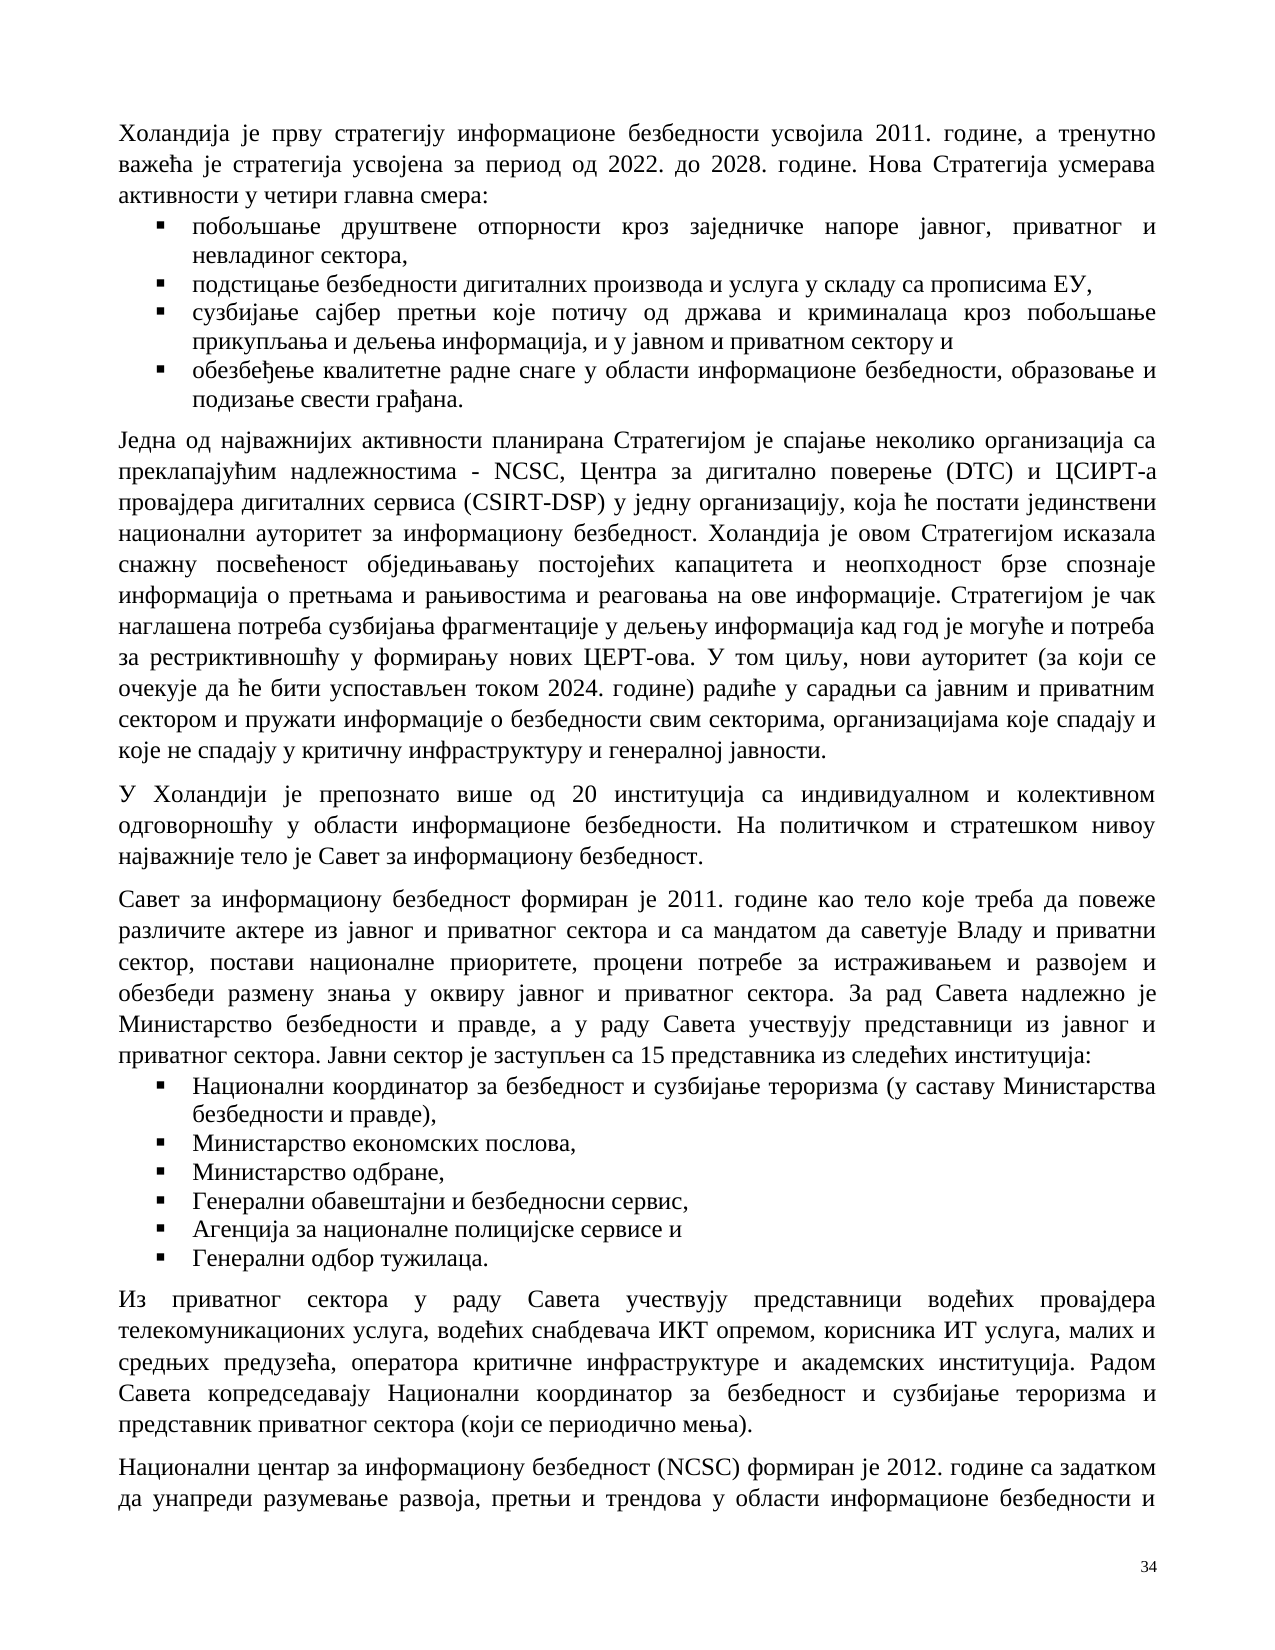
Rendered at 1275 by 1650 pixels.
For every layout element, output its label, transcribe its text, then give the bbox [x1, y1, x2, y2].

list Агенција за националне полицијске сервисе и [154, 1214, 1157, 1243]
text У Холандији је препознато више од 20 институција са индивидуалном и колективном одговорношћу у области информационе безбедности. На политичком и стратешком нивоу најважније тело је Савет за информациону безбедност. [118, 779, 1157, 870]
list Генерални одбор тужилаца. [154, 1243, 1157, 1272]
list побољшање друштвене отпорности кроз заједничке напоре јавног, приватног и невладиног сектора, [154, 211, 1157, 269]
text Савет за информациону безбедност формиран је 2011. године као тело које треба да повеже различите актере из јавног и приватног сектора и са мандатом да саветује Владу и приватни сектор, постави националне приоритете, процени потребе за истраживањем и развојем и обезбеди размену знања у оквиру јавног и приватног сектора. За рад Савета надлежно је Министарство безбедности и правде, а у раду Савета учествују представници из јавног и приватног сектора. Јавни сектор је заступљен са 15 представника из следећих институција: [118, 884, 1157, 1068]
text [118, 1452, 1157, 1512]
list Национални координатор за безбедност и сузбијање тероризма (у саставу Министарства безбедности и правде), [154, 1071, 1157, 1128]
list обезбеђење квалитетне радне снаге у области информационе безбедности, образовање и подизање свести грађана. [154, 355, 1157, 412]
list Министарство одбране, [154, 1157, 1157, 1186]
text Из приватног сектора у раду Савета учествују представници водећих провајдера телекомуникационих услуга, водећих снабдевача ИКТ опремом, корисника ИТ услуга, малих и средњих предузећа, оператора критичне инфраструктуре и академских институција. Радом Савета копредседавају Национални координатор за безбедност и сузбијање тероризма и представник приватног сектора (који се периодично мења). [118, 1284, 1157, 1437]
text Холандија је прву стратегију информационе безбедности усвојила 2011. године, а тренутно важећа је стратегија усвојена за период од 2022. до 2028. године. Нова Стратегија усмерава активности у четири главна смера: [118, 118, 1157, 209]
text Једна од најважнијих активности планирана Стратегијом је спајање неколико организација са преклапајућим надлежностима - NCSC, Центра за дигитално поверење (DTC) и ЦСИРТ-а провајдера дигиталних сервиса (CSIRT-DSP) у једну организацију, која ће постати јединствени национални ауторитет за информациону безбедност. Холандија је овом Стратегијом исказала снажну посвећеност обједињавању постојећих капацитета и неопходност брзе спознаје информација о претњама и рањивостима и реаговања на ове информације. Стратегијом је чак наглашена потреба сузбијања фрагментације у дељењу информација кад год је могуће и потреба за рестриктивношћу у формирању нових ЦЕРТ-ова. У том циљу, нови ауторитет (за који се очекује да ће бити успостављен током 2024. године) радиће у сарадњи са јавним и приватним сектором и пружати информације о безбедности свим секторима, организацијама које спадају и које не спадају у критичну инфраструктуру и генералној јавности. [118, 425, 1157, 764]
list Генерални обавештајни и безбедносни сервис, [154, 1186, 1157, 1214]
list подстицање безбедности дигиталних производа и услуга у складу са прописима ЕУ, [154, 269, 1157, 297]
list Министарство економских послова, [154, 1128, 1157, 1157]
list сузбијање сајбер претњи које потичу од држава и криминалаца кроз побољшање прикупљања и дељења информација, и у јавном и приватном сектору и [154, 297, 1157, 355]
